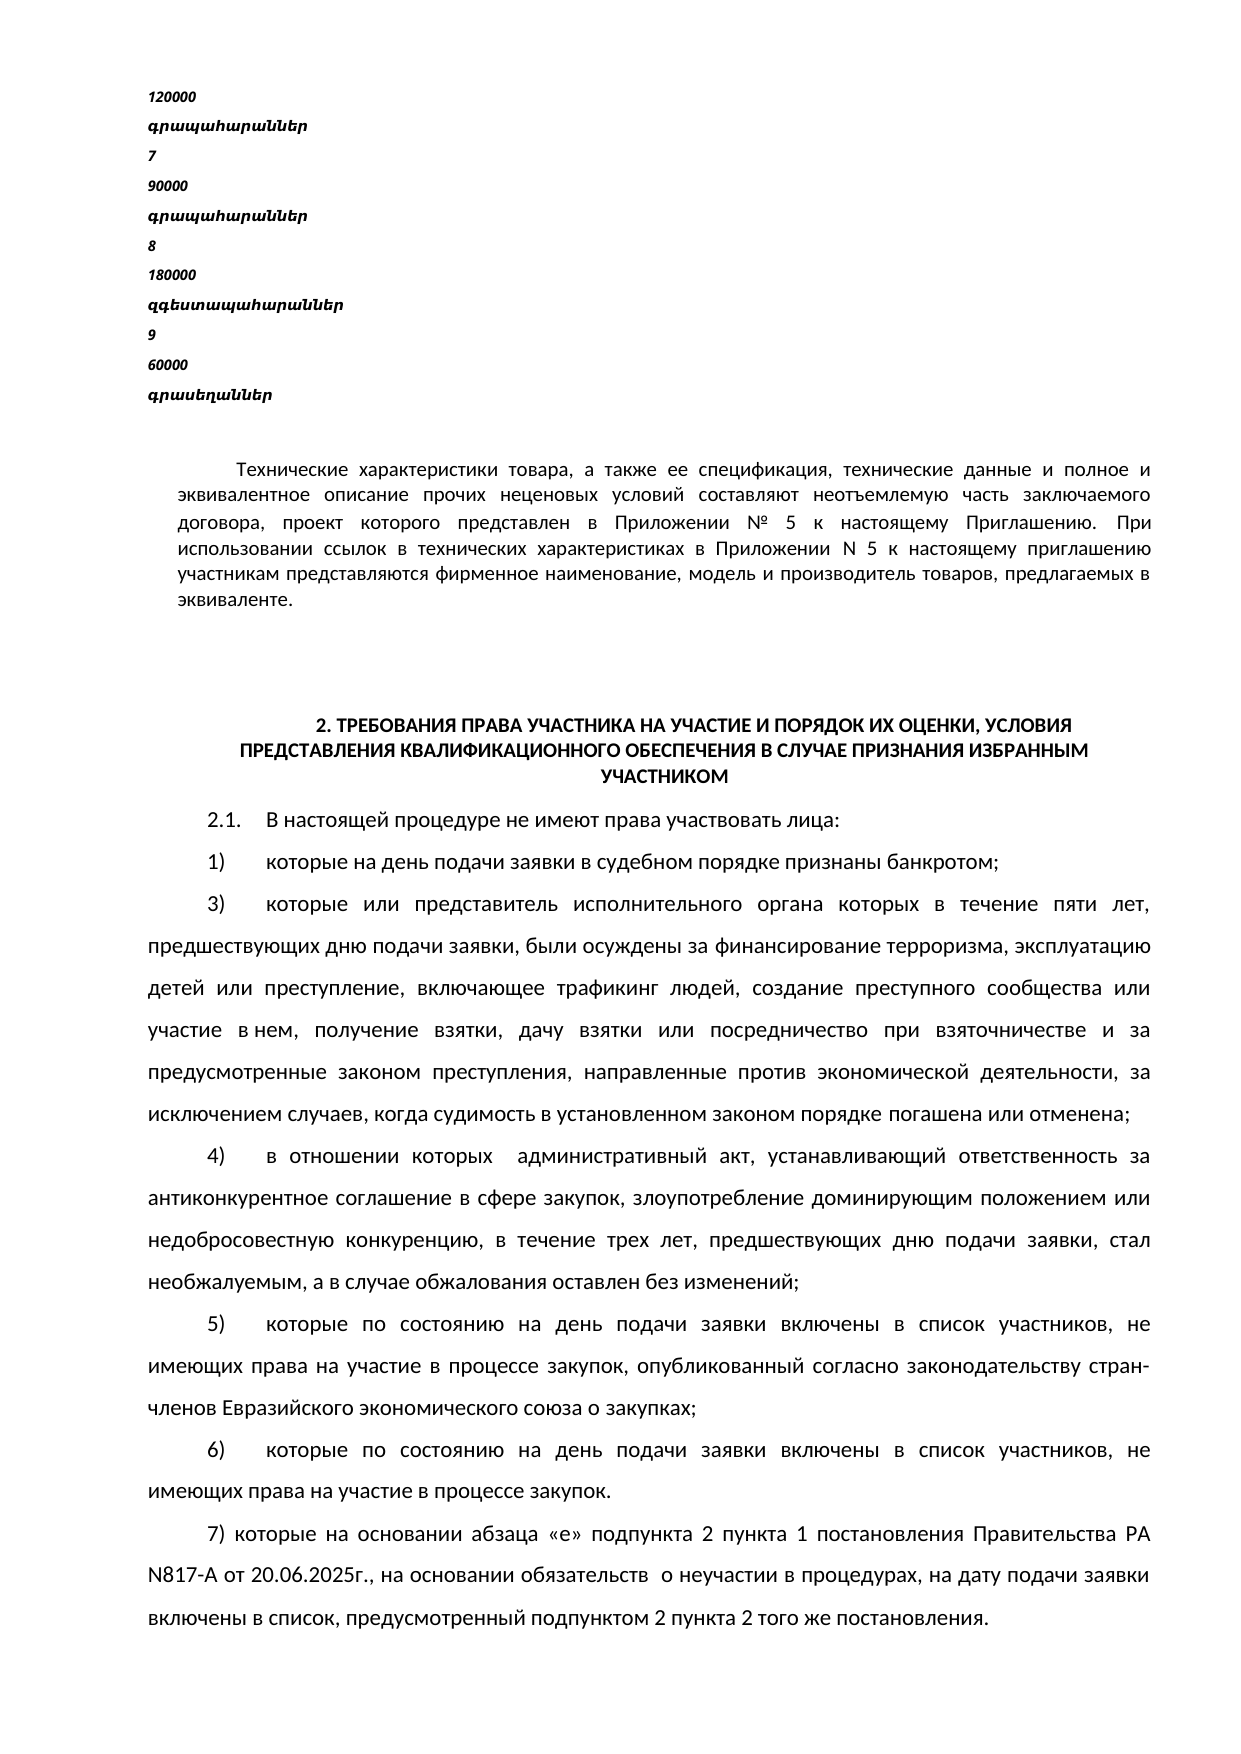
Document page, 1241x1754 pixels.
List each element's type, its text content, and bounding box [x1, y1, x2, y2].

text 7) которые на основании абзаца «е» подпункта 2 пункта 1 постановления Правительства РА N817-А от 20.06.2025г., на основании обязательств o неучастии в процедурах, на дату подачи заявки включены в список, предусмотренный подпунктом 2 пункта 2 того же постановления. [148, 1519, 1152, 1631]
text 5) которые по состоянию на день подачи заявки включены в список участников, не имеющих права на участие в процессе закупок, опубликованный согласно законодательству стран-членов Евразийского экономического союза о закупках; [148, 1309, 1152, 1421]
text Технические характеристики товара, а также ее спецификация, технические данные и полное и эквивалентное описание прочих неценовых условий составляют неотъемлемую часть заключаемого договора, проект которого представлен в Приложении № 5 к настоящему Приглашению. При использовании ссылок в технических характеристиках в Приложении N 5 к настоящему приглашению участникам представляются фирменное наименование, модель и производитель товаров, предлагаемых в эквиваленте. [177, 456, 1152, 611]
text 2. ТРЕБОВАНИЯ ПРАВА УЧАСТНИКА НА УЧАСТИЕ И ПОРЯДОК ИХ ОЦЕНКИ, УСЛОВИЯ ПРЕДСТАВЛЕНИЯ КВАЛИФИКАЦИОННОГО ОБЕСПЕЧЕНИЯ В СЛУЧАЕ ПРИЗНАНИЯ ИЗБРАННЫМ УЧАСТНИКОМ [177, 712, 1152, 788]
text 4) в отношении которых административный акт, устанавливающий ответственность за антиконкурентное соглашение в сфере закупок, злоупотребление доминирующим положением или недобросовестную конкуренцию, в течение трех лет, предшествующих дню подачи заявки, стал необжалуемым, а в случае обжалования оставлен без изменений; [148, 1141, 1152, 1295]
text 2.1. В настоящей процедуре не имеют права участвовать лица: [148, 805, 1152, 833]
text 6) которые по состоянию на день подачи заявки включены в список участников, не имеющих права на участие в процессе закупок. [148, 1435, 1152, 1505]
text 1) которые на день подачи заявки в судебном порядке признаны банкротом; [148, 847, 1152, 875]
text 3) которые или представитель исполнительного органа которых в течение пяти лет, предшествующих дню подачи заявки, были осуждены за финансирование терроризма, эксплуатацию детей или преступление, включающее трафикинг людей, создание преступного сообщества или участие в нем, получение взятки, дачу взятки или посредничество при взяточничестве и за предусмотренные законом преступления, направленные против экономической деятельности, за исключением случаев, когда судимость в установленном законом порядке погашена или отменена; [148, 889, 1152, 1127]
